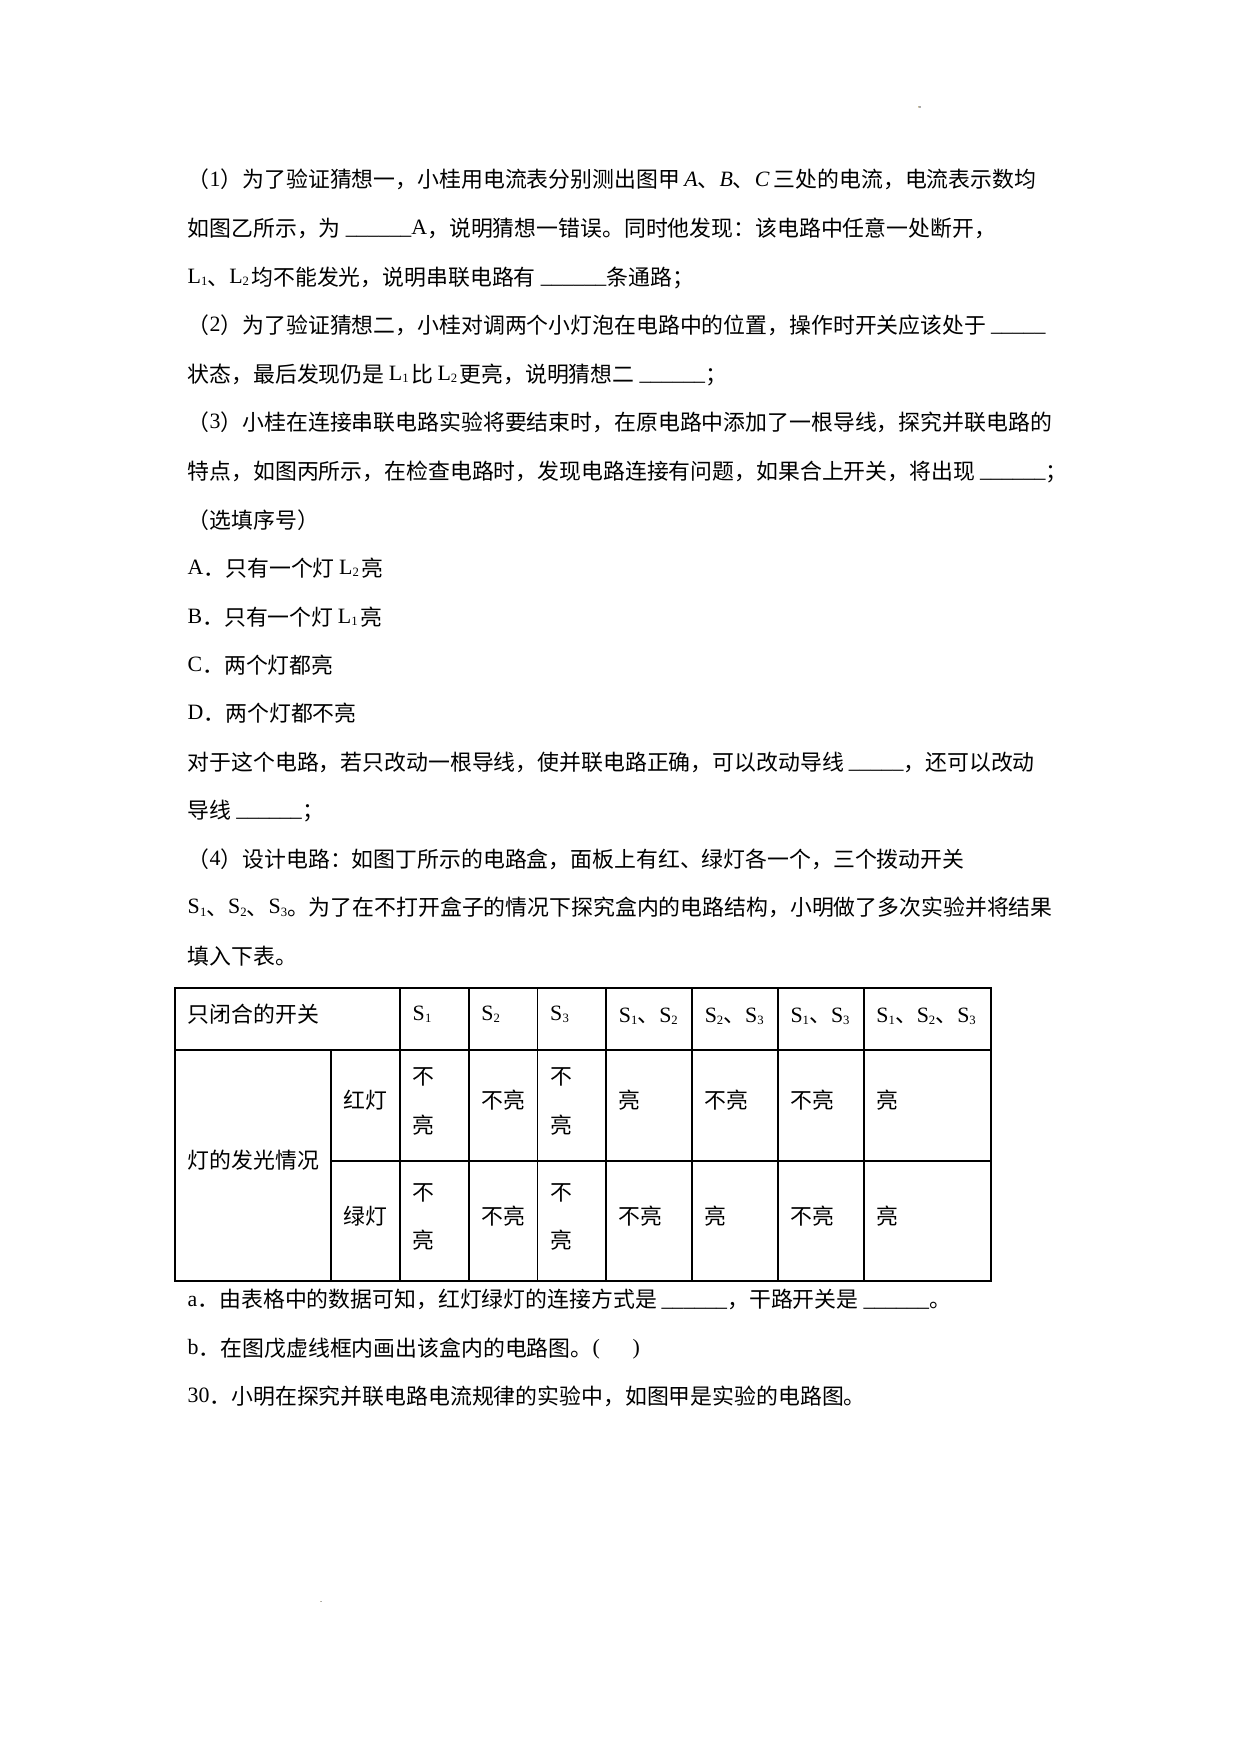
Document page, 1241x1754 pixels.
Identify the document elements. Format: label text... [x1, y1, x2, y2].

table_cell 红灯 [332, 1051, 399, 1160]
table_header S2、S3 [693, 989, 777, 1049]
table_cell 不亮 [470, 1162, 537, 1280]
table_cell 不亮 [470, 1051, 537, 1160]
text （3）小桂在连接串联电路实验将要结束时，在原电路中添加了一根导线，探究并联电路的特点，如图丙所示，在检查电路时，发现电路连接有问题，如果合上开关，将出现 ______；（选填序号） [187, 405, 1053, 535]
table_header 只闭合的开关 [176, 989, 399, 1049]
table_cell 不亮 [538, 1162, 605, 1280]
text b．在图戊虚线框内画出该盒内的电路图。( ) [187, 1330, 1053, 1363]
table_cell 不亮 [693, 1051, 777, 1160]
table_header S2 [470, 989, 537, 1049]
table_cell 亮 [607, 1051, 691, 1160]
table_header S3 [538, 989, 605, 1049]
text C．两个灯都亮 [187, 647, 1053, 680]
table_cell 不亮 [779, 1051, 863, 1160]
table_cell 亮 [865, 1162, 990, 1280]
table_cell 亮 [693, 1162, 777, 1280]
table_header S1、S2、S3 [865, 989, 990, 1049]
text a．由表格中的数据可知，红灯绿灯的连接方式是 ______，干路开关是 ______。 [187, 1282, 1053, 1314]
table_cell 不亮 [538, 1051, 605, 1160]
text A．只有一个灯L2亮 [187, 551, 1053, 583]
text 30．小明在探究并联电路电流规律的实验中，如图甲是实验的电路图。 [187, 1379, 1053, 1411]
table_cell 不亮 [401, 1162, 468, 1280]
text B．只有一个灯L1亮 [187, 599, 1053, 632]
table_header S1 [401, 989, 468, 1049]
table_cell 不亮 [779, 1162, 863, 1280]
table_cell 绿灯 [332, 1162, 399, 1280]
text （2）为了验证猜想二，小桂对调两个小灯泡在电路中的位置，操作时开关应该处于 _____状态，最后发现仍是L1比L2更亮，说明猜想二 ______； [187, 308, 1053, 389]
text （1）为了验证猜想一，小桂用电流表分别测出图甲A、B、C三处的电流，电流表示数均如图乙所示，为 ______A，说明猜想一错误。同时他发现：该电路中任意一处断开，L1、L2均不能发光，说明串联电路有 ______条通路； [187, 162, 1053, 292]
table_cell 亮 [865, 1051, 990, 1160]
table_cell 不亮 [607, 1162, 691, 1280]
text （4）设计电路：如图丁所示的电路盒，面板上有红、绿灯各一个，三个拨动开关S1、S2、S3。为了在不打开盒子的情况下探究盒内的电路结构，小明做了多次实验并将结果填入下表。 [187, 841, 1053, 971]
table_cell 灯的发光情况 [176, 1051, 330, 1280]
table_header S1、S3 [779, 989, 863, 1049]
text D．两个灯都不亮 [187, 696, 1053, 728]
table_cell 不亮 [401, 1051, 468, 1160]
text 对于这个电路，若只改动一根导线，使并联电路正确，可以改动导线 _____，还可以改动导线 ______； [187, 744, 1053, 825]
table_header S1、S2 [607, 989, 691, 1049]
